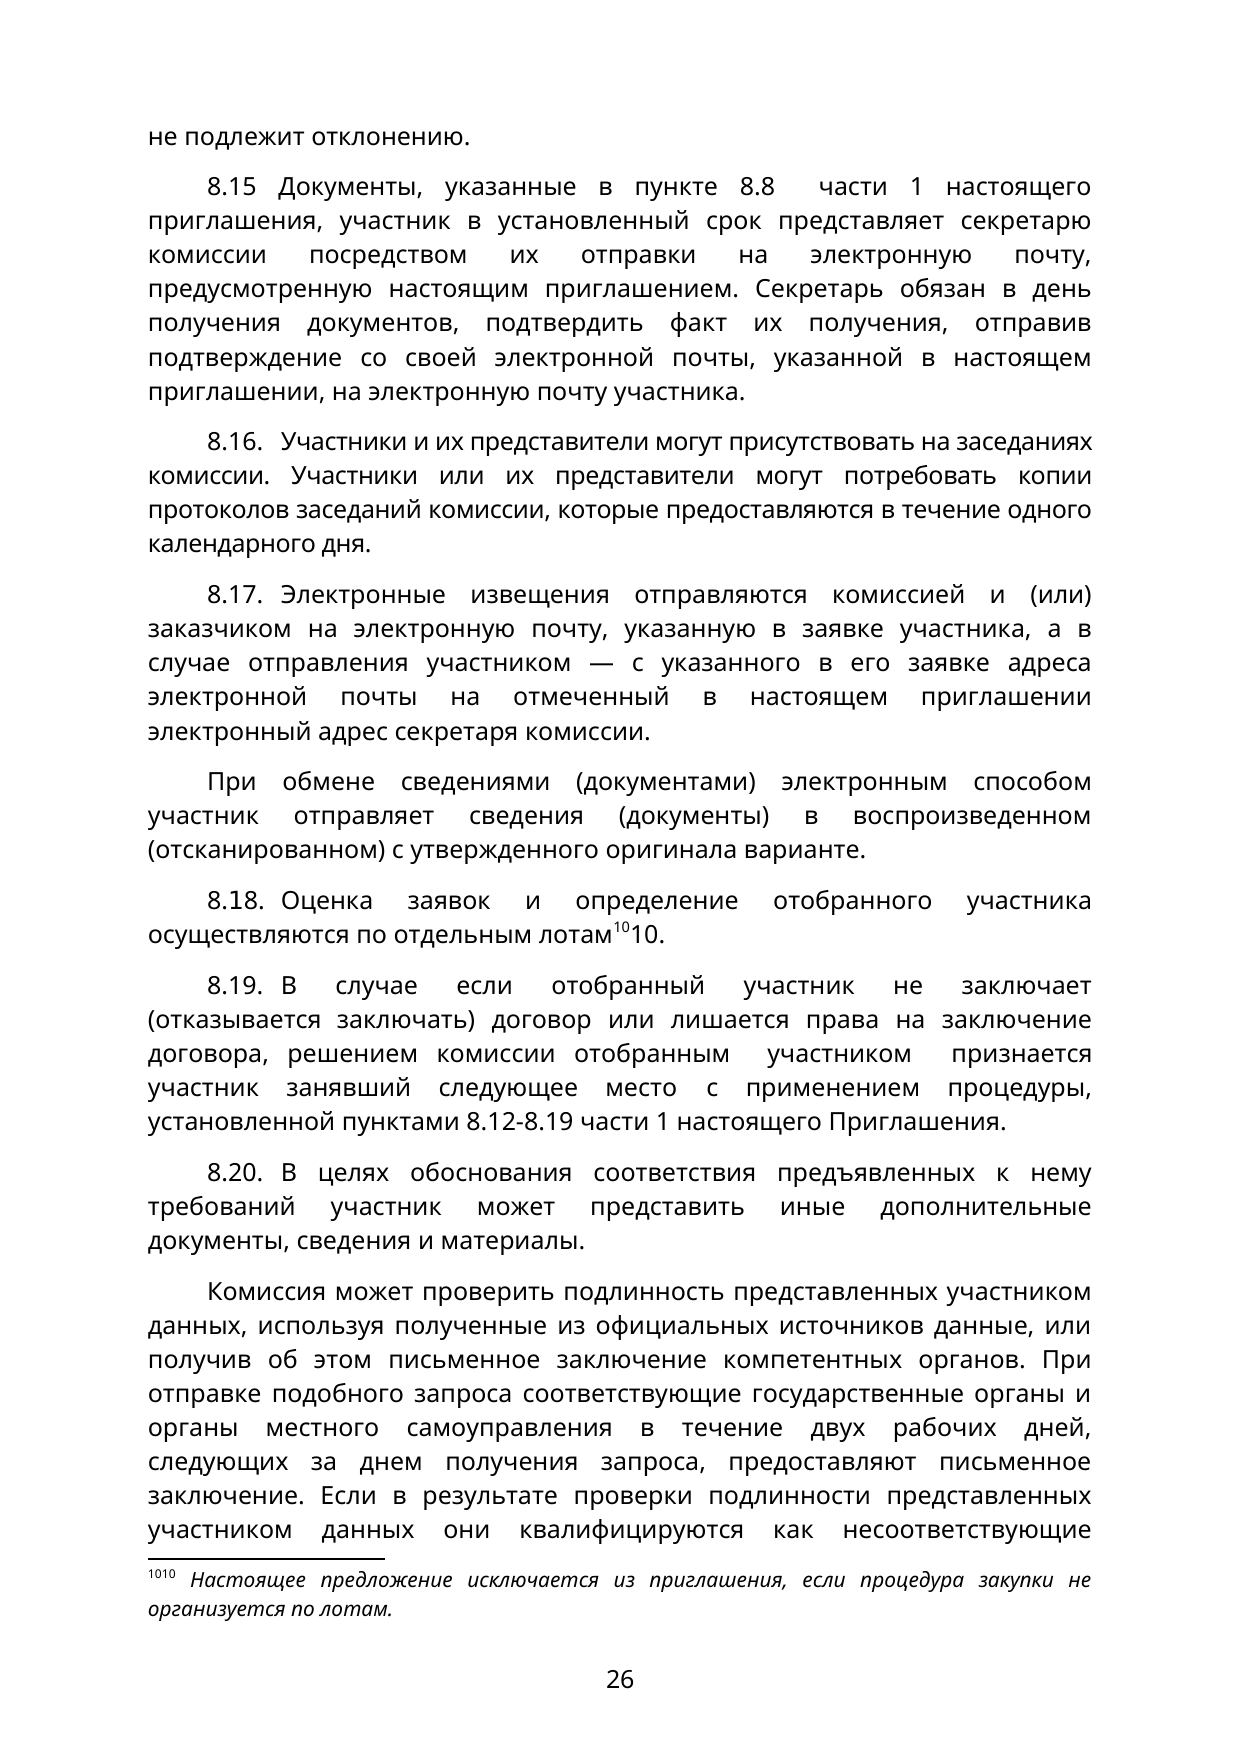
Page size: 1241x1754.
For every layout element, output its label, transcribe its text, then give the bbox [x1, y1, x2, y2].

text 8.19. В случае если отобранный участник не заключает (отказывается заключать) договор или лишается права на заключение договора, решением комиссии отобранным участником признается участник занявший следующее место с применением процедуры, установленной пунктами 8.12-8.19 части 1 настоящего Приглашения. [148, 967, 1092, 1138]
text 8.20. В целях обоснования соответствия предъявленных к нему требований участник может представить иные дополнительные документы, сведения и материалы. [148, 1155, 1092, 1257]
text При обмене сведениями (документами) электронным способом участник отправляет сведения (документы) в воспроизведенном (отсканированном) с утвержденного оригинала варианте. [148, 764, 1092, 866]
text 8.17. Электронные извещения отправляются комиссией и (или) заказчиком на электронную почту, указанную в заявке участника, а в случае отправления участником — с указанного в его заявке адреса электронной почты на отмеченный в настоящем приглашении электронный адрес секретаря комиссии. [148, 577, 1092, 747]
text 8.16. Участники и их представители могут присутствовать на заседаниях комиссии. Участники или их представители могут потребовать копии протоколов заседаний комиссии, которые предоставляются в течение одного календарного дня. [148, 424, 1092, 560]
text 8.18. Оценка заявок и определение отобранного участника осуществляются по отдельным лотам10. [148, 883, 1092, 951]
text 8.15 Документы, указанные в пункте 8.8 части 1 настоящего приглашения, участник в установленный срок представляет секретарю комиссии посредством их отправки на электронную почту, предусмотренную настоящим приглашением. Секретарь обязан в день получения документов, подтвердить факт их получения, отправив подтверждение со своей электронной почты, указанной в настоящем приглашении, на электронную почту участника. [148, 169, 1092, 407]
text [148, 118, 1092, 152]
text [148, 1273, 1092, 1546]
